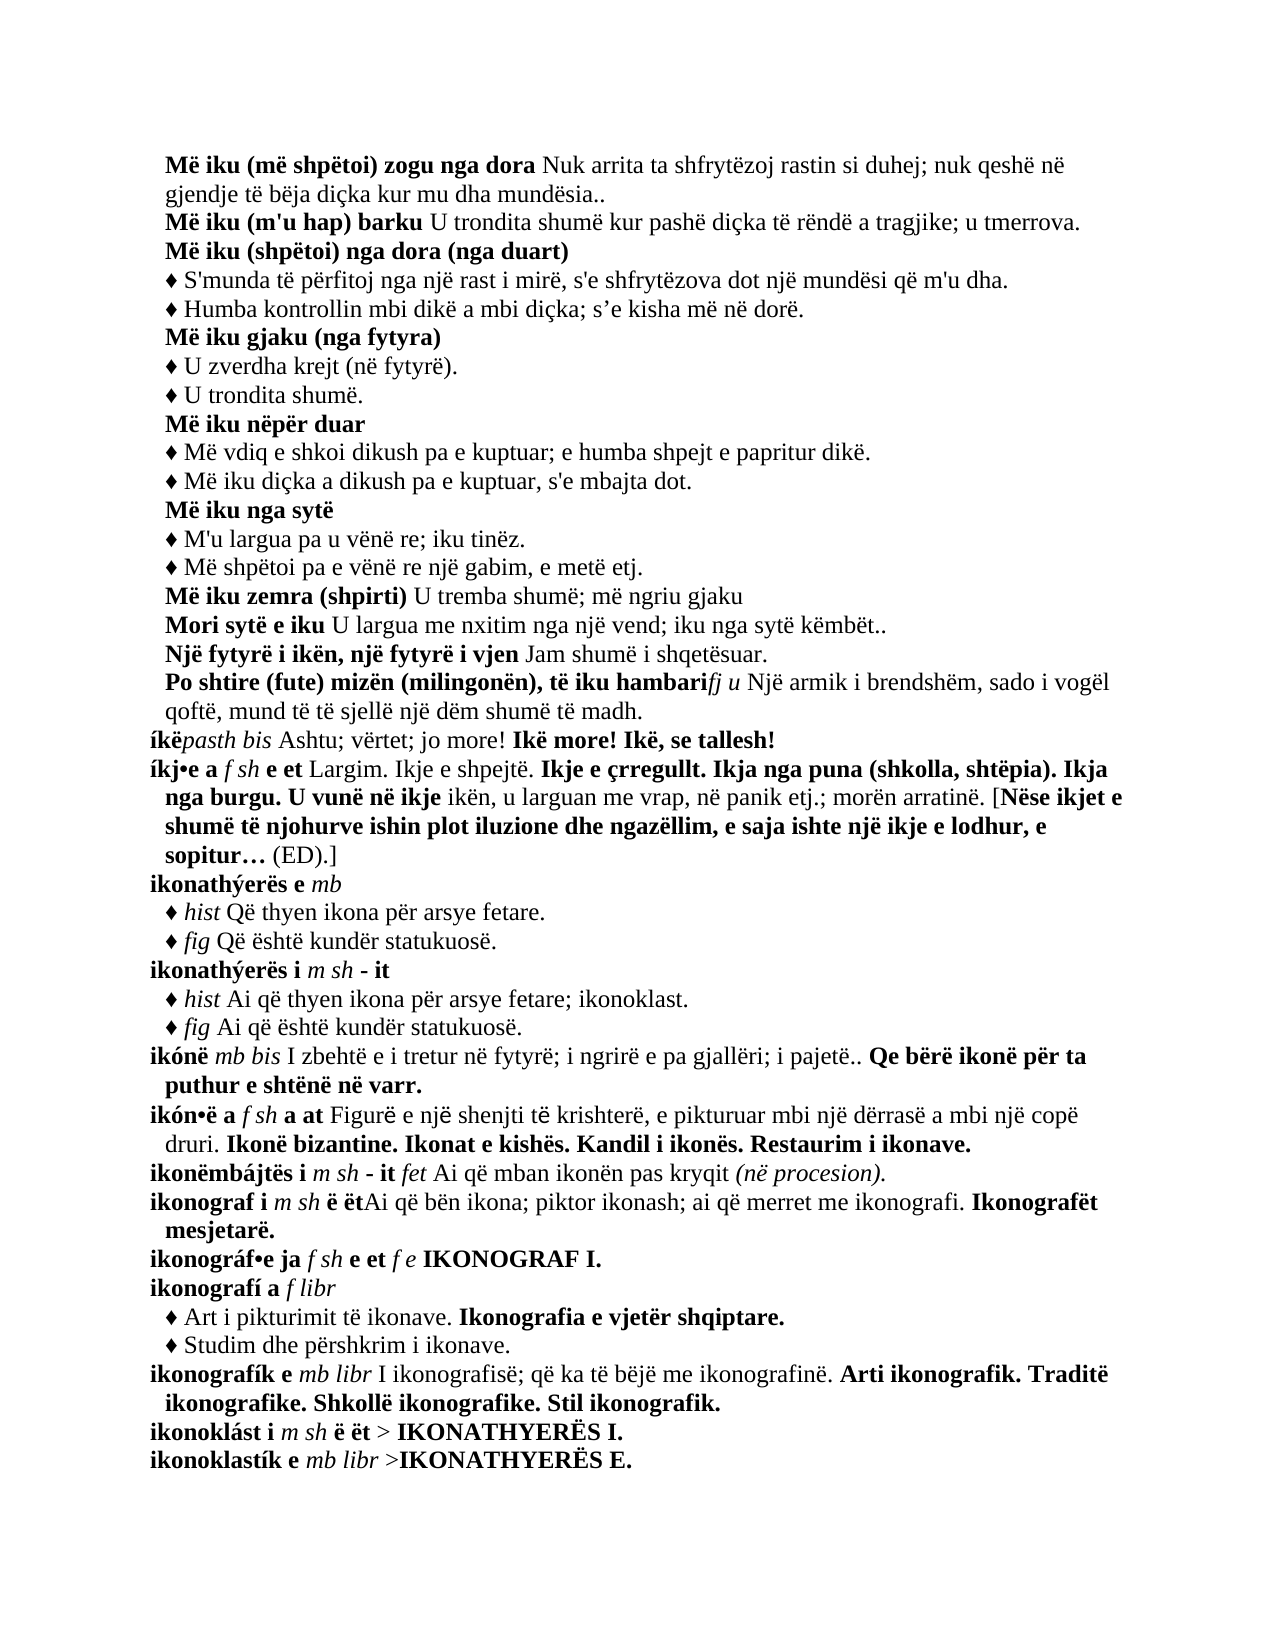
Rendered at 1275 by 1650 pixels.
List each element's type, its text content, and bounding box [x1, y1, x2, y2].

text ♦ Studim dhe përshkrim i ikonave. [150, 1331, 1125, 1359]
text Më iku nga sytë [150, 495, 1125, 524]
text Po shtire (fute) mizën (milingonën), të iku hambarifj u Një armik i brendshëm, sado i vogël qoftë, mund të të sjellë një dëm shumë të madh. [150, 667, 1125, 725]
text ♦ fig Ai që është kundër statukuosë. [150, 1012, 1120, 1041]
text ​♦ Humba kontrollin mbi dikë a mbi diçka; s’e kisha më në dorë. [150, 294, 1125, 322]
text ikonoklastík e mb libr >IKONATHYERËS E. [150, 1446, 1120, 1474]
text Një fytyrë i ikën, një fytyrë i vjen Jam shumë i shqetësuar. [150, 639, 1125, 667]
text ikonoklást i m sh ë ët > IKONATHYERËS I. [150, 1417, 1120, 1446]
text ikónë mb bis I zbehtë e i tretur në fytyrë; i ngrirë e pa gjallëri; i pajetë.. Qe bërë ikonë për ta puthur e shtënë në varr. [150, 1041, 1120, 1099]
text ​♦ Më shpëtoi pa e vënë re një gabim, e metë etj. [150, 552, 1125, 581]
text ​♦ Më vdiq e shkoi dikush pa e kuptuar; e humba shpejt e papritur dikë. [150, 437, 1125, 466]
text ​♦ Më iku diçka a dikush pa e kuptuar, s'e mbajta dot. [150, 466, 1125, 495]
text íkëpasth bis Ashtu; vërtet; jo more! Ikë more! Ikë, se tallesh! [150, 725, 1120, 754]
text ikonathýerës i m sh - it [150, 955, 1120, 984]
text ♦ hist Ai që thyen ikona për arsye fetare; ikonoklast. [150, 984, 1120, 1012]
text ikonathýerës e mb [150, 869, 1120, 897]
text ​♦ U zverdha krejt (në fytyrë). [150, 351, 1125, 380]
text Më iku gjaku (nga fytyra) [150, 322, 1125, 351]
text ♦ fig Që është kundër statukuosë. [150, 926, 1120, 955]
text ​♦ U trondita shumë. [150, 380, 1125, 409]
text ​♦ S'munda të përfitoj nga një rast i mirë, s'e shfrytëzova dot një mundësi që m'u dha. [150, 265, 1125, 294]
text ​♦ M'u largua pa u vënë re; iku tinëz. [150, 524, 1125, 552]
text ikonografík e mb libr I ikonografisë; që ka të bëjë me ikonografinë. Arti ikonografik. Traditë ikonografike. Shkollë ikonografike. Stil ikonografik. [150, 1359, 1120, 1417]
text ♦ hist Që thyen ikona për arsye fetare. [150, 897, 1120, 926]
text íkj•e a f sh e et Largim. Ikje e shpejtë. Ikje e çrregullt. Ikja nga puna (shkolla, shtëpia). Ikja nga burgu. U vunë në ikje ikën, u larguan me vrap, në panik etj.; morën arratinë. [Nëse ikjet e shumë të njohurve ishin plot iluzione dhe ngazëllim, e saja ishte një ikje e lodhur, e sopitur… (ED).] [150, 754, 1125, 869]
text Më iku zemra (shpirti) U tremba shumë; më ngriu gjaku [150, 581, 1125, 610]
text ikonográf•e ja f sh e et f e IKONOGRAF I. [150, 1244, 1120, 1273]
text ikón•ë a f sh a at Figurë e një shenjti të krishterë, e pikturuar mbi një dërrasë a mbi një copë druri. Ikonë bizantine. Ikonat e kishës. Kandil i ikonës. Restaurim i ikonave. [150, 1099, 1125, 1158]
text Më iku (më shpëtoi) zogu nga dora Nuk arrita ta shfrytëzoj rastin si duhej; nuk qeshë në gjendje të bëja diçka kur mu dha mundësia.. [150, 150, 1125, 207]
text ikonograf i m sh ë ëtAi që bën ikona; piktor ikonash; ai që merret me ikonografi. Ikonografët mesjetarë. [150, 1187, 1125, 1244]
text Mori sytë e iku U largua me nxitim nga një vend; iku nga sytë këmbët.. [150, 610, 1125, 639]
text ♦ Art i pikturimit të ikonave. Ikonografia e vjetër shqiptare. [150, 1302, 1125, 1331]
text Më iku nëpër duar [150, 409, 1125, 437]
text ikonografí a f libr [150, 1273, 1125, 1302]
text Më iku (shpëtoi) nga dora (nga duart) [150, 236, 1125, 265]
text ikonëmbájtës i m sh - it fet Ai që mban ikonën pas kryqit (në procesion). [150, 1158, 1120, 1187]
text Më iku (m'u hap) barku U trondita shumë kur pashë diçka të rëndë a tragjike; u tmerrova. [150, 207, 1125, 236]
